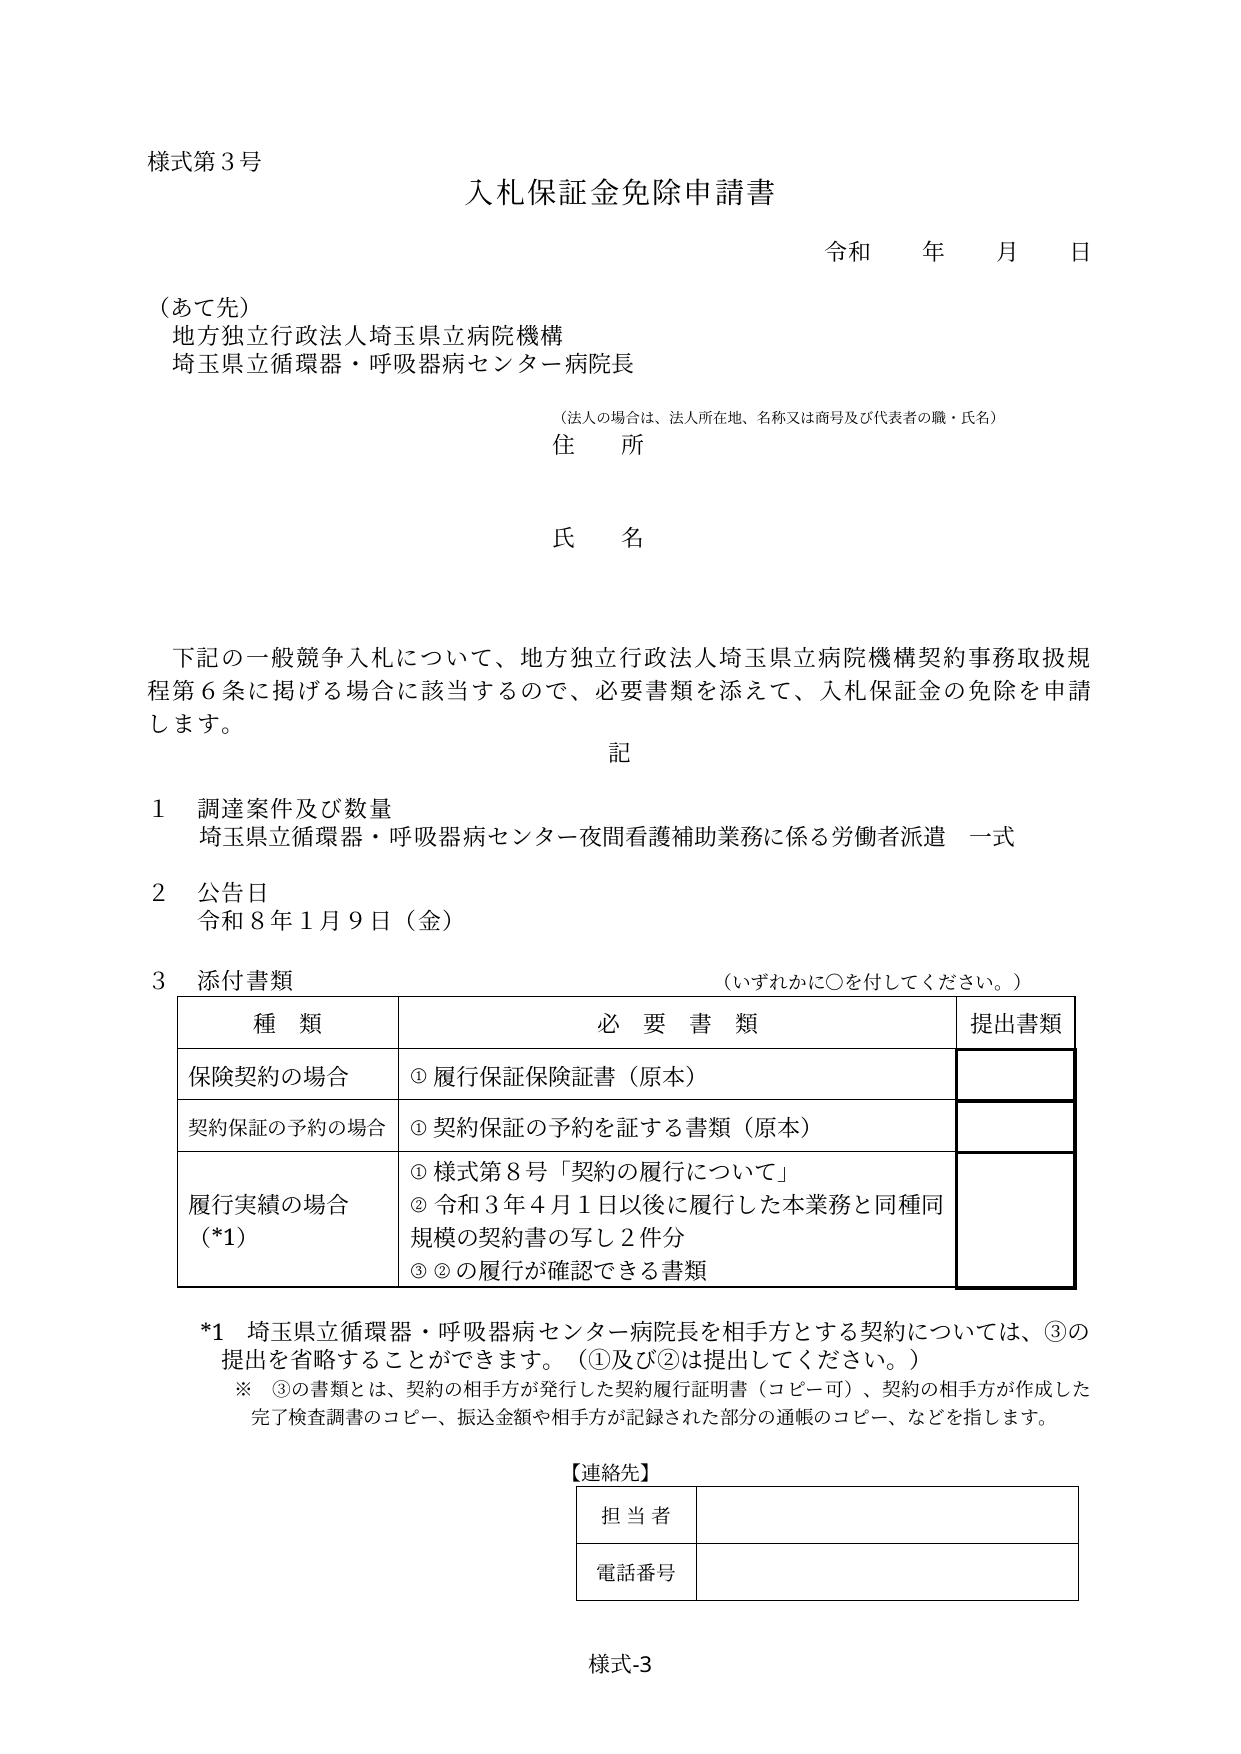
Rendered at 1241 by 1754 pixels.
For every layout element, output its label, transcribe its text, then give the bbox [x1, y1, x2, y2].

text 住 所 [552, 427, 1092, 460]
table_cell [958, 1103, 1073, 1151]
text １ 調達案件及び数量 [148, 795, 1092, 823]
text 氏 名 [552, 520, 1092, 553]
table_cell ① 履行保証保険証書（原本） [399, 1049, 955, 1099]
text 埼玉県立循環器・呼吸器病センター病院長 [148, 350, 1092, 378]
text *1 埼玉県立循環器・呼吸器病センター病院長を相手方とする契約については、③の提出を省略することができます。（①及び②は提出してください。） [177, 1318, 1092, 1374]
table_cell ① 様式第８号「契約の履行について」 ② 令和３年４月１日以後に履行した本業務と同種同規模の契約書の写し２件分 ③ ②の履行が確認できる書類 [399, 1152, 955, 1286]
table_header 提出書類 [957, 997, 1074, 1048]
table_header 必 要 書 類 [399, 997, 956, 1048]
text ２ 公告日 [148, 879, 1092, 907]
text 下記の一般競争入札について、地方独立行政法人埼玉県立病院機構契約事務取扱規程第６条に掲げる場合に該当するので、必要書類を添えて、入札保証金の免除を申請します。 [148, 640, 1092, 739]
table_cell [958, 1051, 1073, 1099]
text 令和８年１月９日（金） [148, 907, 1092, 935]
text （あて先） [148, 294, 1092, 322]
text （法人の場合は、法人所在地、名称又は商号及び代表者の職・氏名） [552, 406, 1092, 427]
table_cell ① 契約保証の予約を証する書類（原本） [399, 1100, 955, 1151]
table_header [697, 1487, 1078, 1543]
text ３ 添付書類 （いずれかに○を付してください。） [148, 963, 1092, 996]
text 【連絡先】 [561, 1458, 1092, 1486]
table_cell [697, 1544, 1078, 1600]
text 地方独立行政法人埼玉県立病院機構 [148, 322, 1092, 350]
text ※ ③の書類とは、契約の相手方が発行した契約履行証明書（コピー可）、契約の相手方が作成した完了検査調書のコピー、振込金額や相手方が記録された部分の通帳のコピー、などを指します。 [177, 1374, 1092, 1430]
text 令和 年 月 日 [148, 238, 1092, 266]
text 様式第３号 [148, 148, 1092, 176]
text 埼玉県立循環器・呼吸器病センター夜間看護補助業務に係る労働者派遣 一式 [148, 823, 1092, 851]
table_header 種 類 [178, 997, 398, 1048]
table_header 担 当 者 [577, 1487, 696, 1543]
table_cell 電話番号 [577, 1544, 696, 1600]
table_cell [958, 1154, 1073, 1286]
text 記 [148, 739, 1092, 767]
table_cell 保険契約の場合 [178, 1049, 398, 1099]
table_cell 履行実績の場合 （*1） [178, 1152, 398, 1286]
table_cell 契約保証の予約の場合 [178, 1100, 398, 1151]
text 入札保証金免除申請書 [148, 176, 1092, 210]
